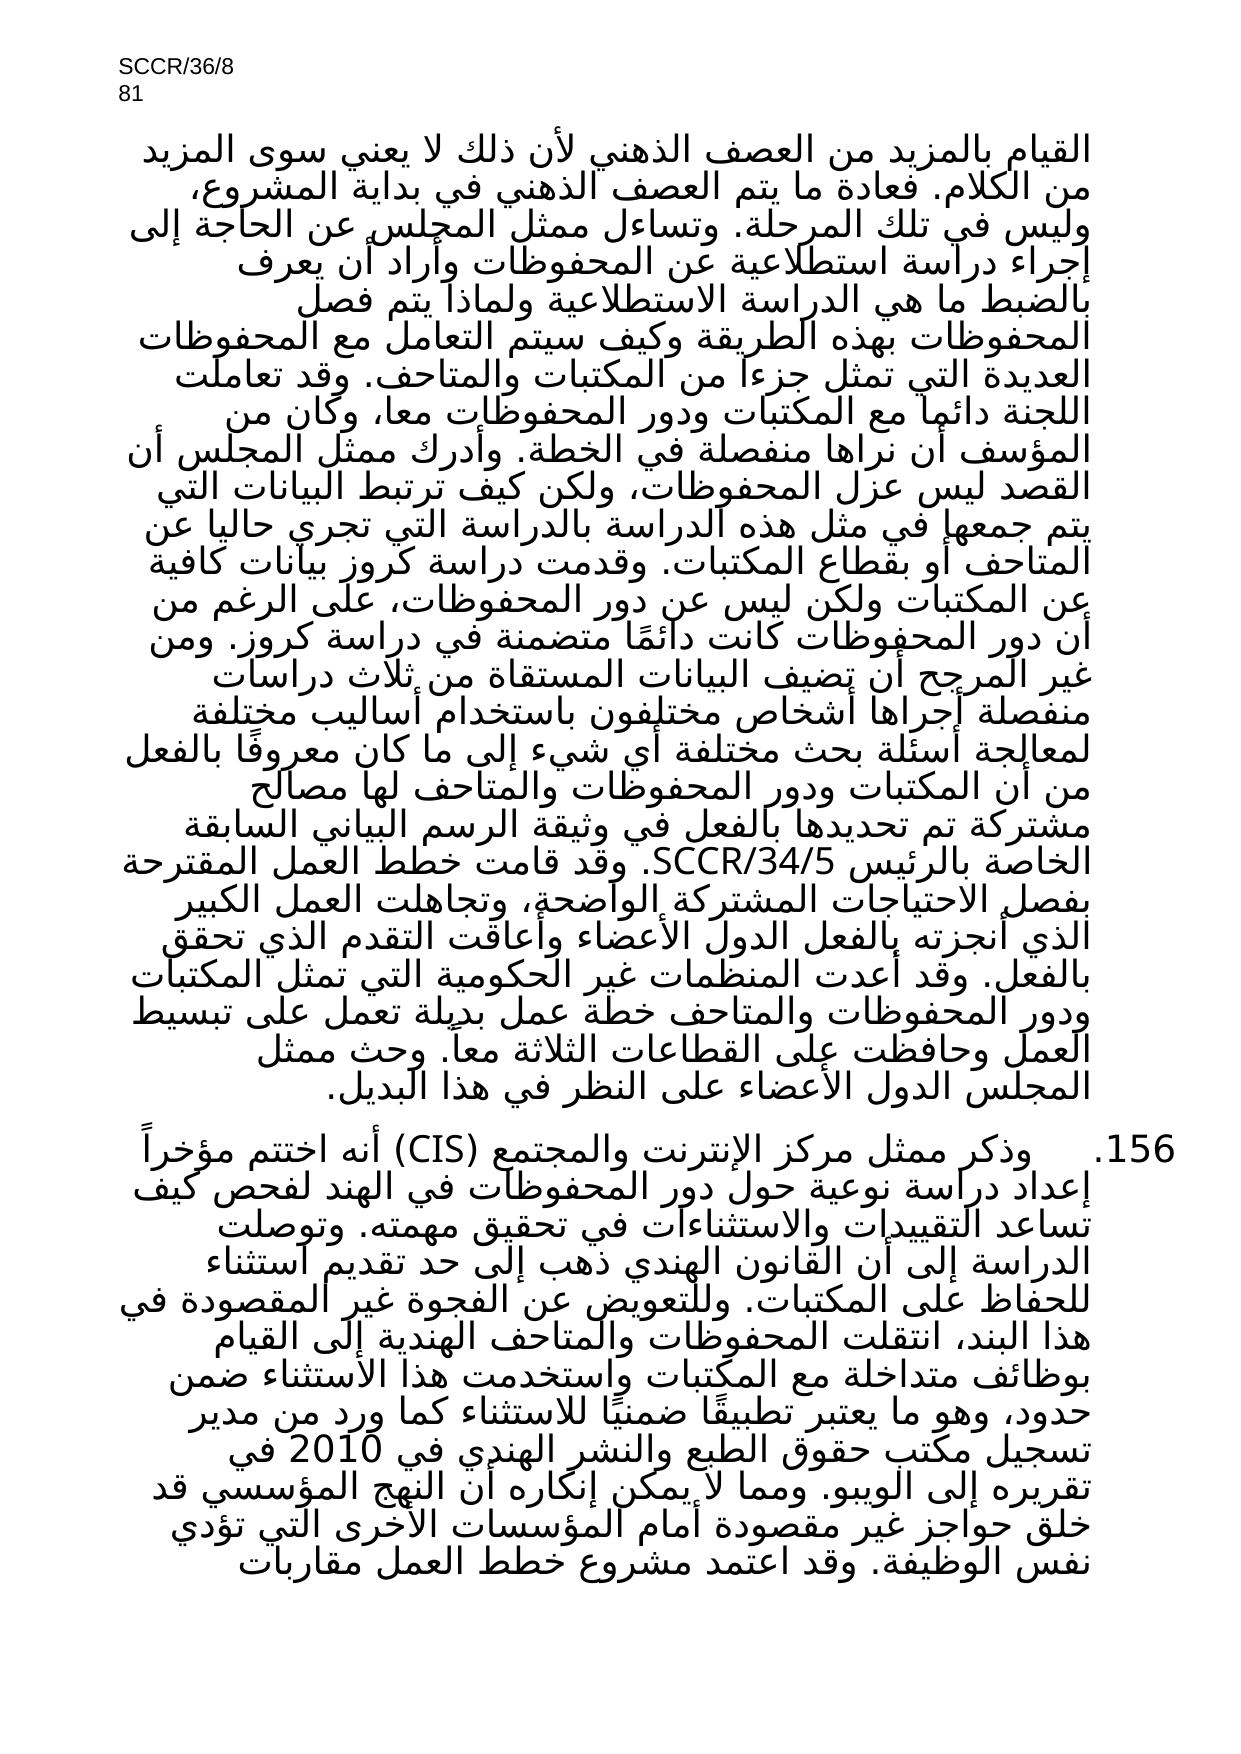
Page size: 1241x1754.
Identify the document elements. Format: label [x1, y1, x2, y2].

text [118, 1132, 1092, 1582]
text [118, 132, 1092, 1107]
